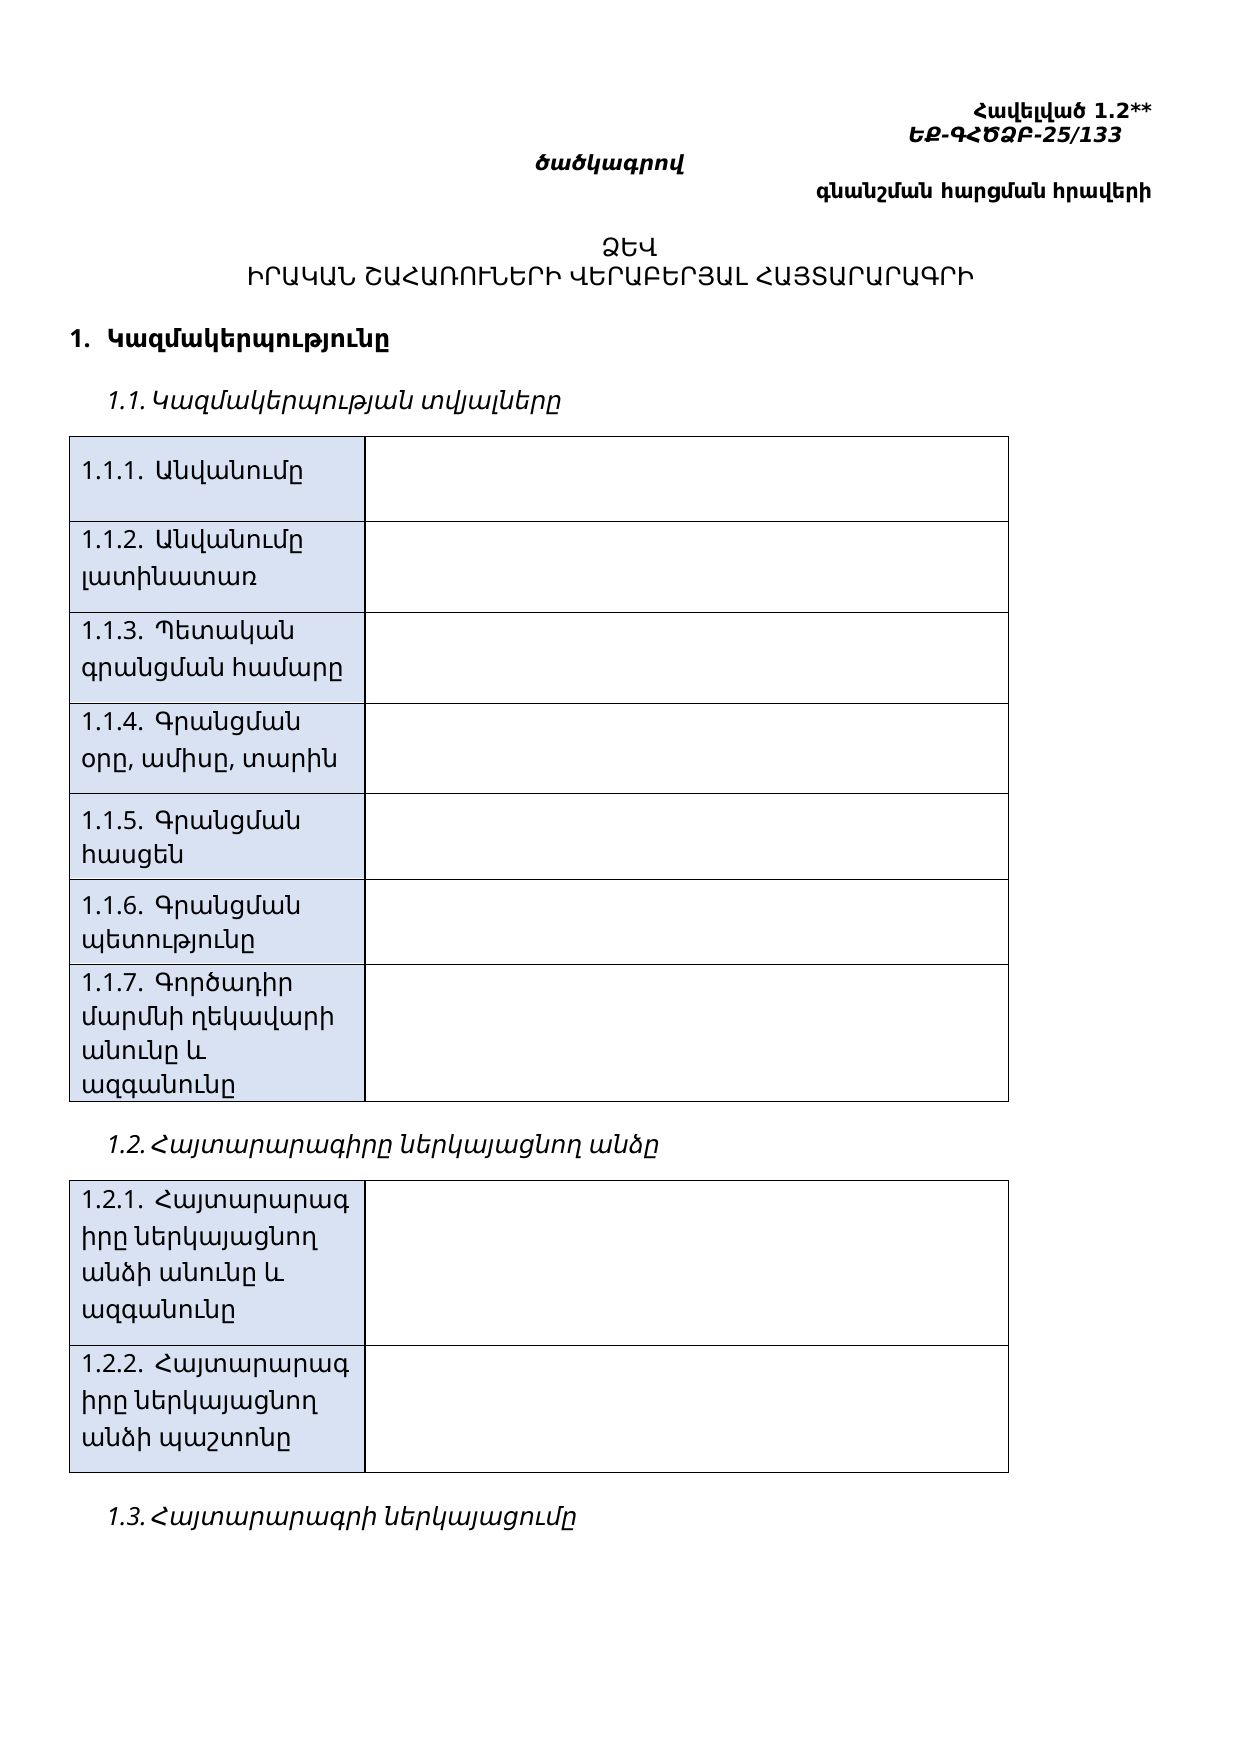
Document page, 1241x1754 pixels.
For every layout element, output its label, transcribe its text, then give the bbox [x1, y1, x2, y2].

table_header [366, 1181, 1008, 1345]
table_cell Գրանցման օրը, ամիսը, տարին [70, 704, 364, 793]
text Հավելված 1.2** [69, 99, 1152, 123]
table_header [366, 437, 1008, 521]
table_cell [366, 704, 1008, 793]
text գնանշման հարցման հրավերի [69, 176, 1152, 204]
table_cell [366, 794, 1008, 878]
text ԵՔ-ԳՀԾՁԲ-25/133 ծածկագրով [69, 123, 1152, 176]
list Կազմակերպության տվյալները [106, 382, 1152, 416]
table_cell [366, 613, 1008, 702]
table_cell Գրանցման հասցեն [70, 794, 364, 878]
table_header Անվանումը [70, 437, 364, 521]
table_cell [366, 522, 1008, 612]
table_header Հայտարարագիրը ներկայացնող անձի անունը և ազգանունը [70, 1181, 364, 1345]
table_cell Գրանցման պետությունը [70, 880, 364, 963]
table_cell Հայտարարագիրը ներկայացնող անձի պաշտոնը [70, 1346, 364, 1472]
table_cell Անվանումը լատինատառ [70, 522, 364, 612]
table_cell [366, 880, 1008, 963]
text ՁԵՎ [69, 233, 1152, 262]
list Կազմակերպությունը [69, 321, 1152, 354]
list Հայտարարագրի ներկայացումը [106, 1498, 1152, 1532]
table_cell Պետական գրանցման համարը [70, 613, 364, 702]
table_cell [366, 965, 1008, 1101]
text ԻՐԱԿԱՆ ՇԱՀԱՌՈՒՆԵՐԻ ՎԵՐԱԲԵՐՅԱԼ ՀԱՅՏԱՐԱՐԱԳՐԻ [69, 262, 1152, 291]
table_cell Գործադիր մարմնի ղեկավարի անունը և ազգանունը [70, 965, 364, 1101]
table_cell [366, 1346, 1008, 1472]
list Հայտարարագիրը ներկայացնող անձը [106, 1127, 1152, 1161]
